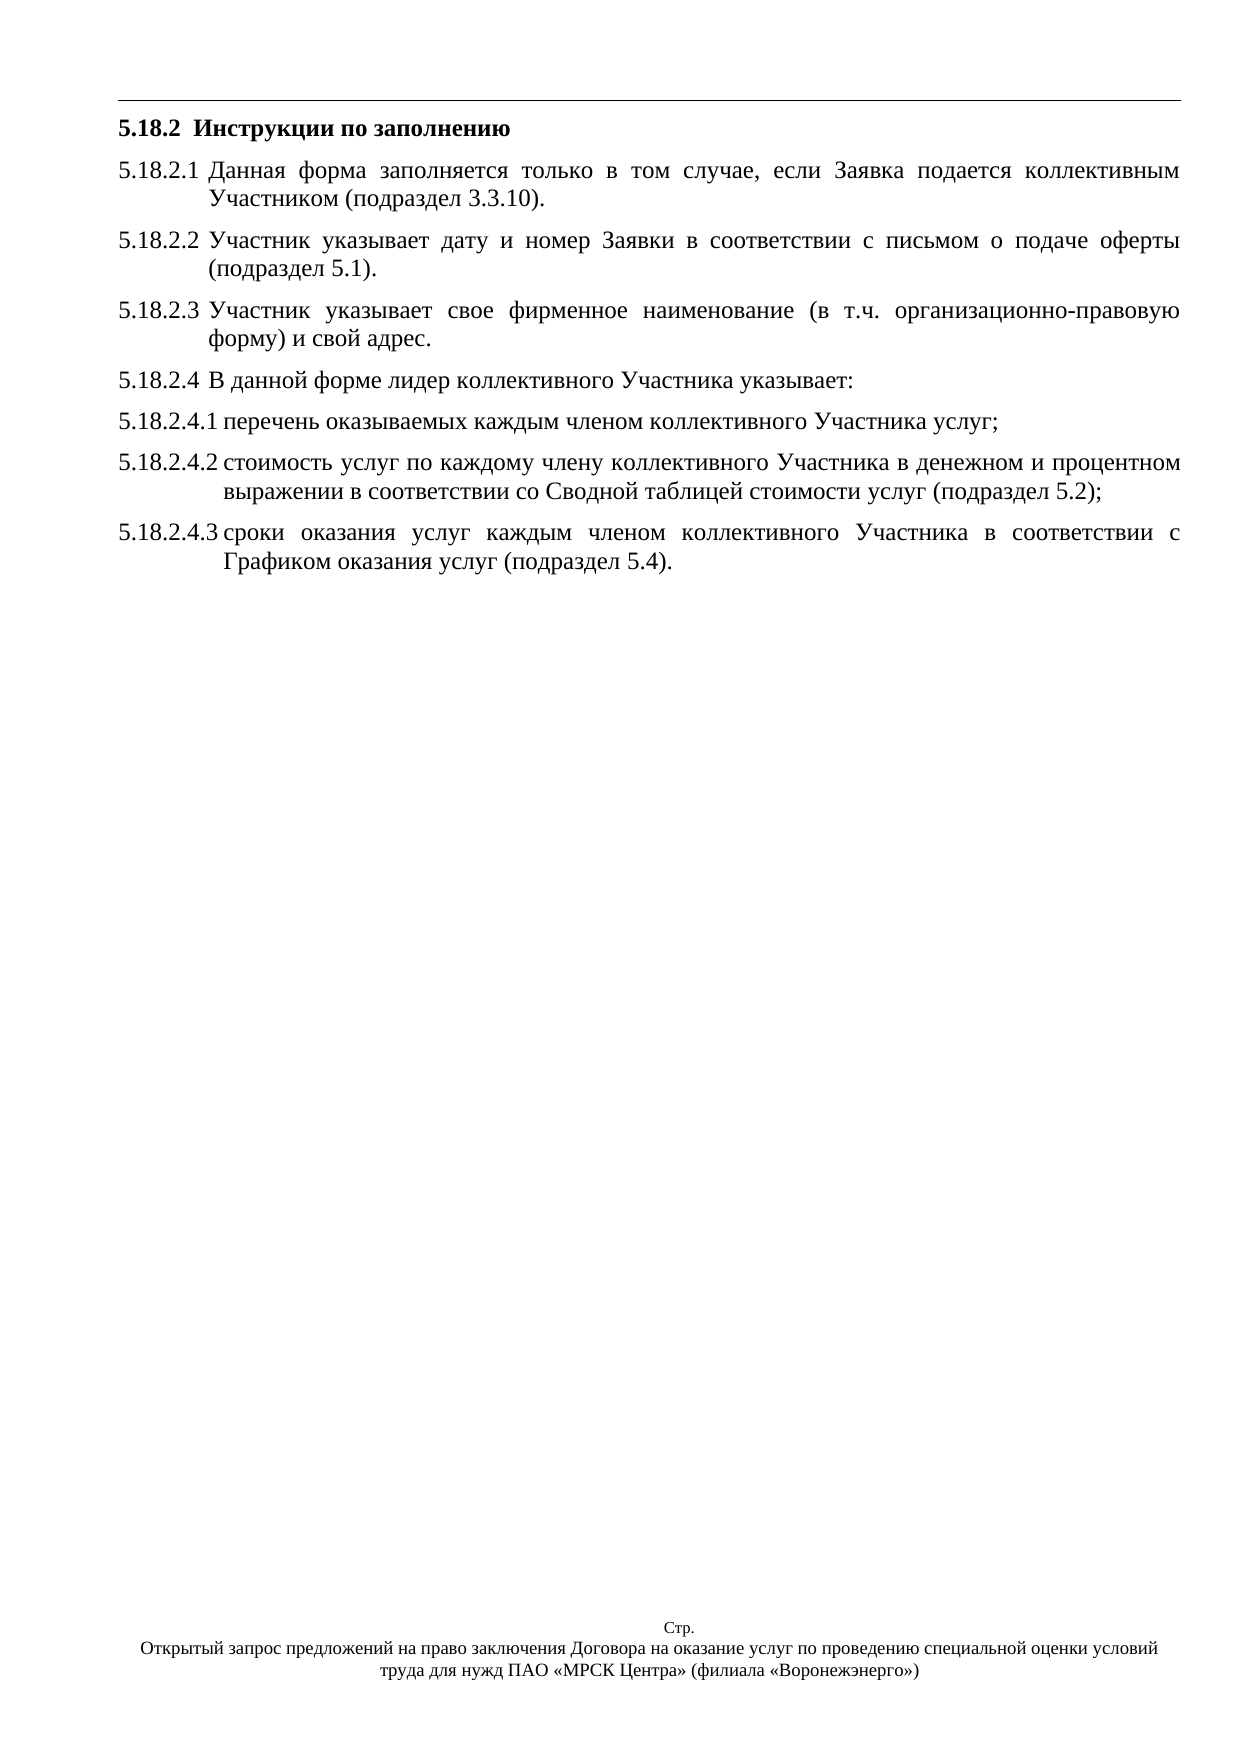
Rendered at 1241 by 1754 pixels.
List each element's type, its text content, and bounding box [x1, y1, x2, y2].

subtitle Инструкции по заполнению [118, 113, 1181, 142]
list перечень оказываемых каждым членом коллективного Участника услуг; [118, 406, 1181, 435]
list В данной форме лидер коллективного Участника указывает: [118, 365, 1181, 393]
list Данная форма заполняется только в том случае, если Заявка подается коллективным Участником (подраздел 3.3.10). [118, 155, 1181, 212]
list Участник указывает свое фирменное наименование (в т.ч. организационно-правовую форму) и свой адрес. [118, 295, 1181, 352]
list сроки оказания услуг каждым членом коллективного Участника в соответствии с Графиком оказания услуг (подраздел 5.4). [118, 517, 1181, 575]
list стоимость услуг по каждому члену коллективного Участника в денежном и процентном выражении в соответствии со Сводной таблицей стоимости услуг (подраздел 5.2); [118, 447, 1181, 505]
list Участник указывает дату и номер Заявки в соответствии с письмом о подаче оферты (подраздел 5.1). [118, 225, 1181, 282]
